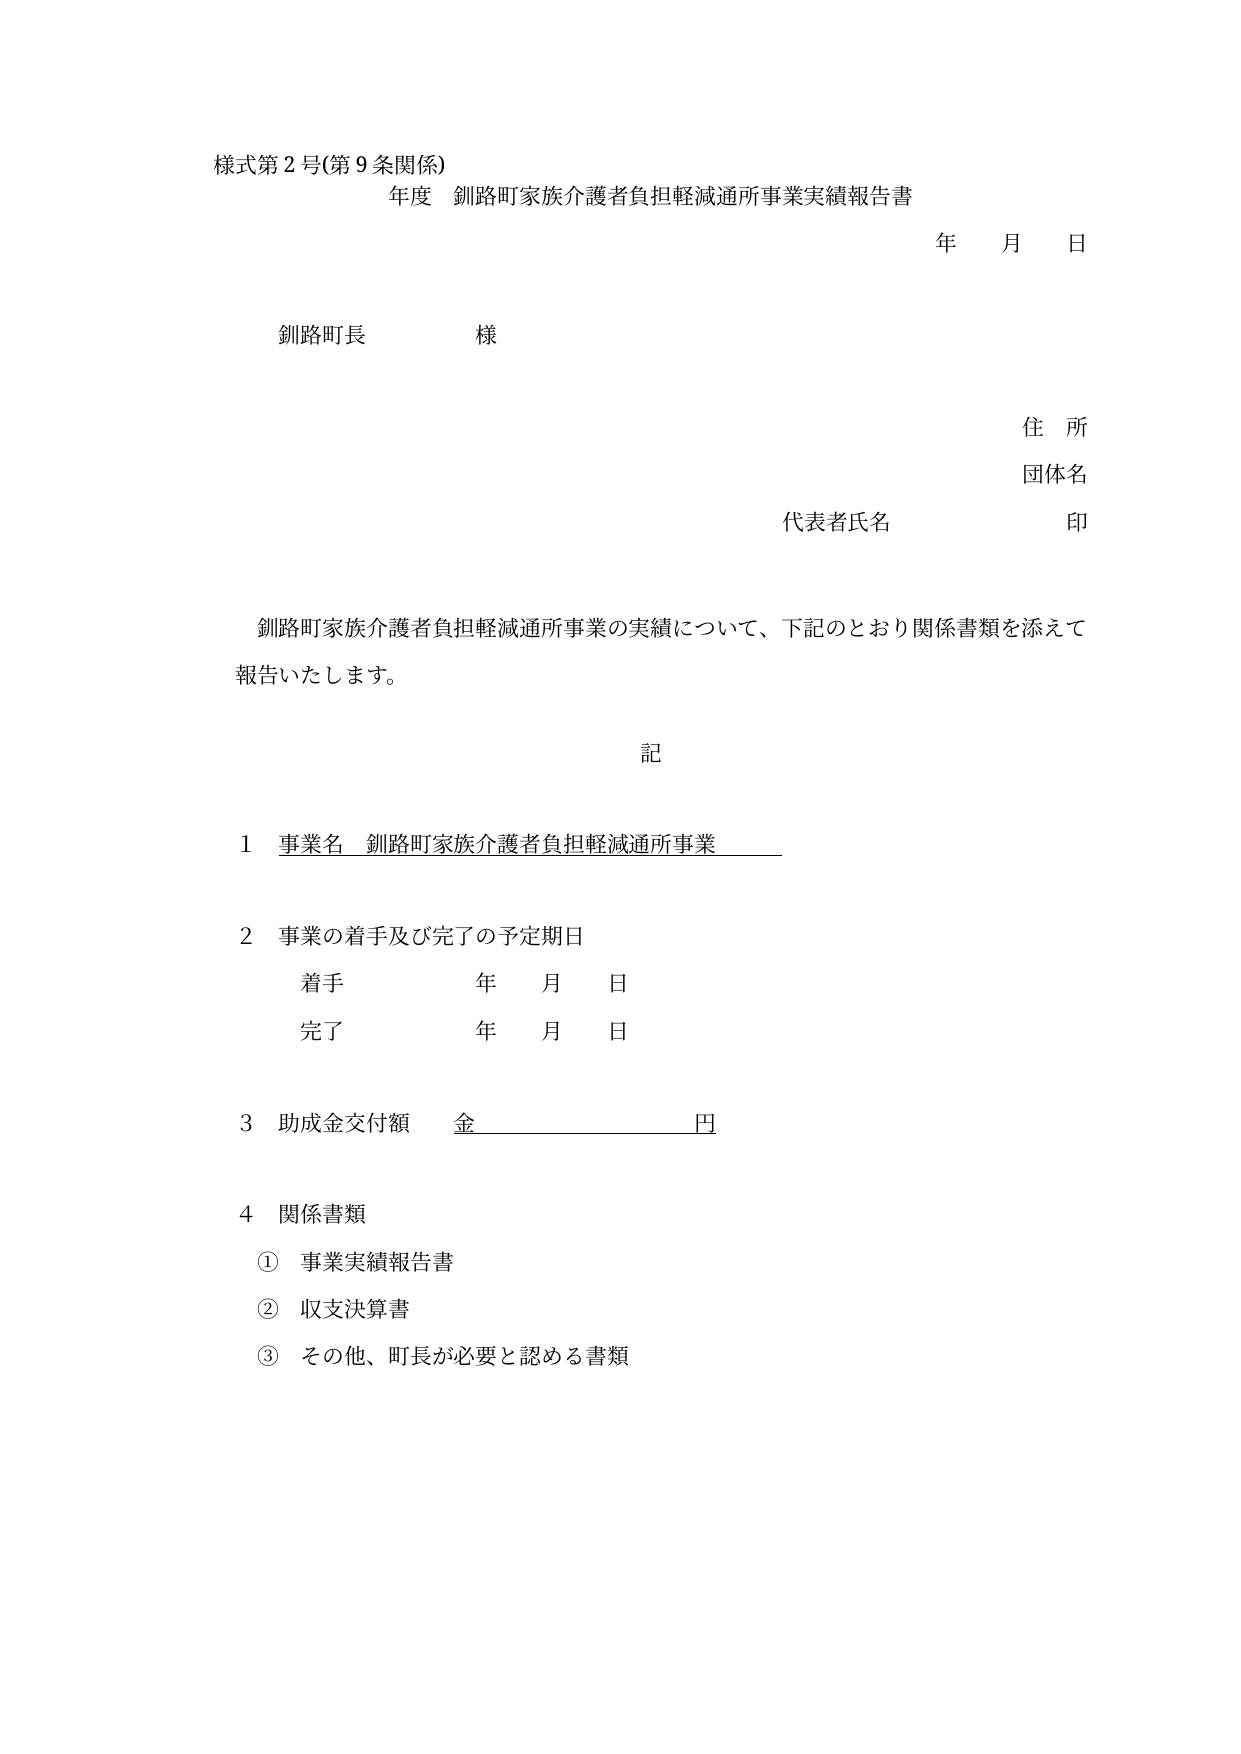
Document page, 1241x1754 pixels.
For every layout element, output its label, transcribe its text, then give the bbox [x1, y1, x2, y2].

text 完了 年 月 日 [213, 1014, 1088, 1045]
text 様式第2号(第9条関係) [213, 148, 1088, 179]
text 団体名 [213, 458, 1088, 489]
text ① 事業実績報告書 [213, 1245, 1088, 1276]
text 着手 年 月 日 [213, 967, 1088, 998]
text 住 所 [213, 410, 1088, 442]
text 記 [213, 736, 1088, 767]
text ２ 事業の着手及び完了の予定期日 [213, 919, 1088, 951]
text 釧路町家族介護者負担軽減通所事業の実績について、下記のとおり関係書類を添えて報告いたします。 [235, 612, 1088, 690]
text 年度 釧路町家族介護者負担軽減通所事業実績報告書 [213, 179, 1088, 211]
text ３ 助成金交付額 金 円 [213, 1106, 1088, 1137]
text ② 収支決算書 [213, 1292, 1088, 1323]
text １ 事業名 釧路町家族介護者負担軽減通所事業 [213, 828, 1088, 859]
text 釧路町長 様 [213, 318, 1088, 350]
text 代表者氏名 印 [213, 505, 1088, 536]
text ③ その他、町長が必要と認める書類 [213, 1339, 1088, 1371]
text 年 月 日 [213, 227, 1088, 258]
text ４ 関係書類 [213, 1198, 1088, 1229]
